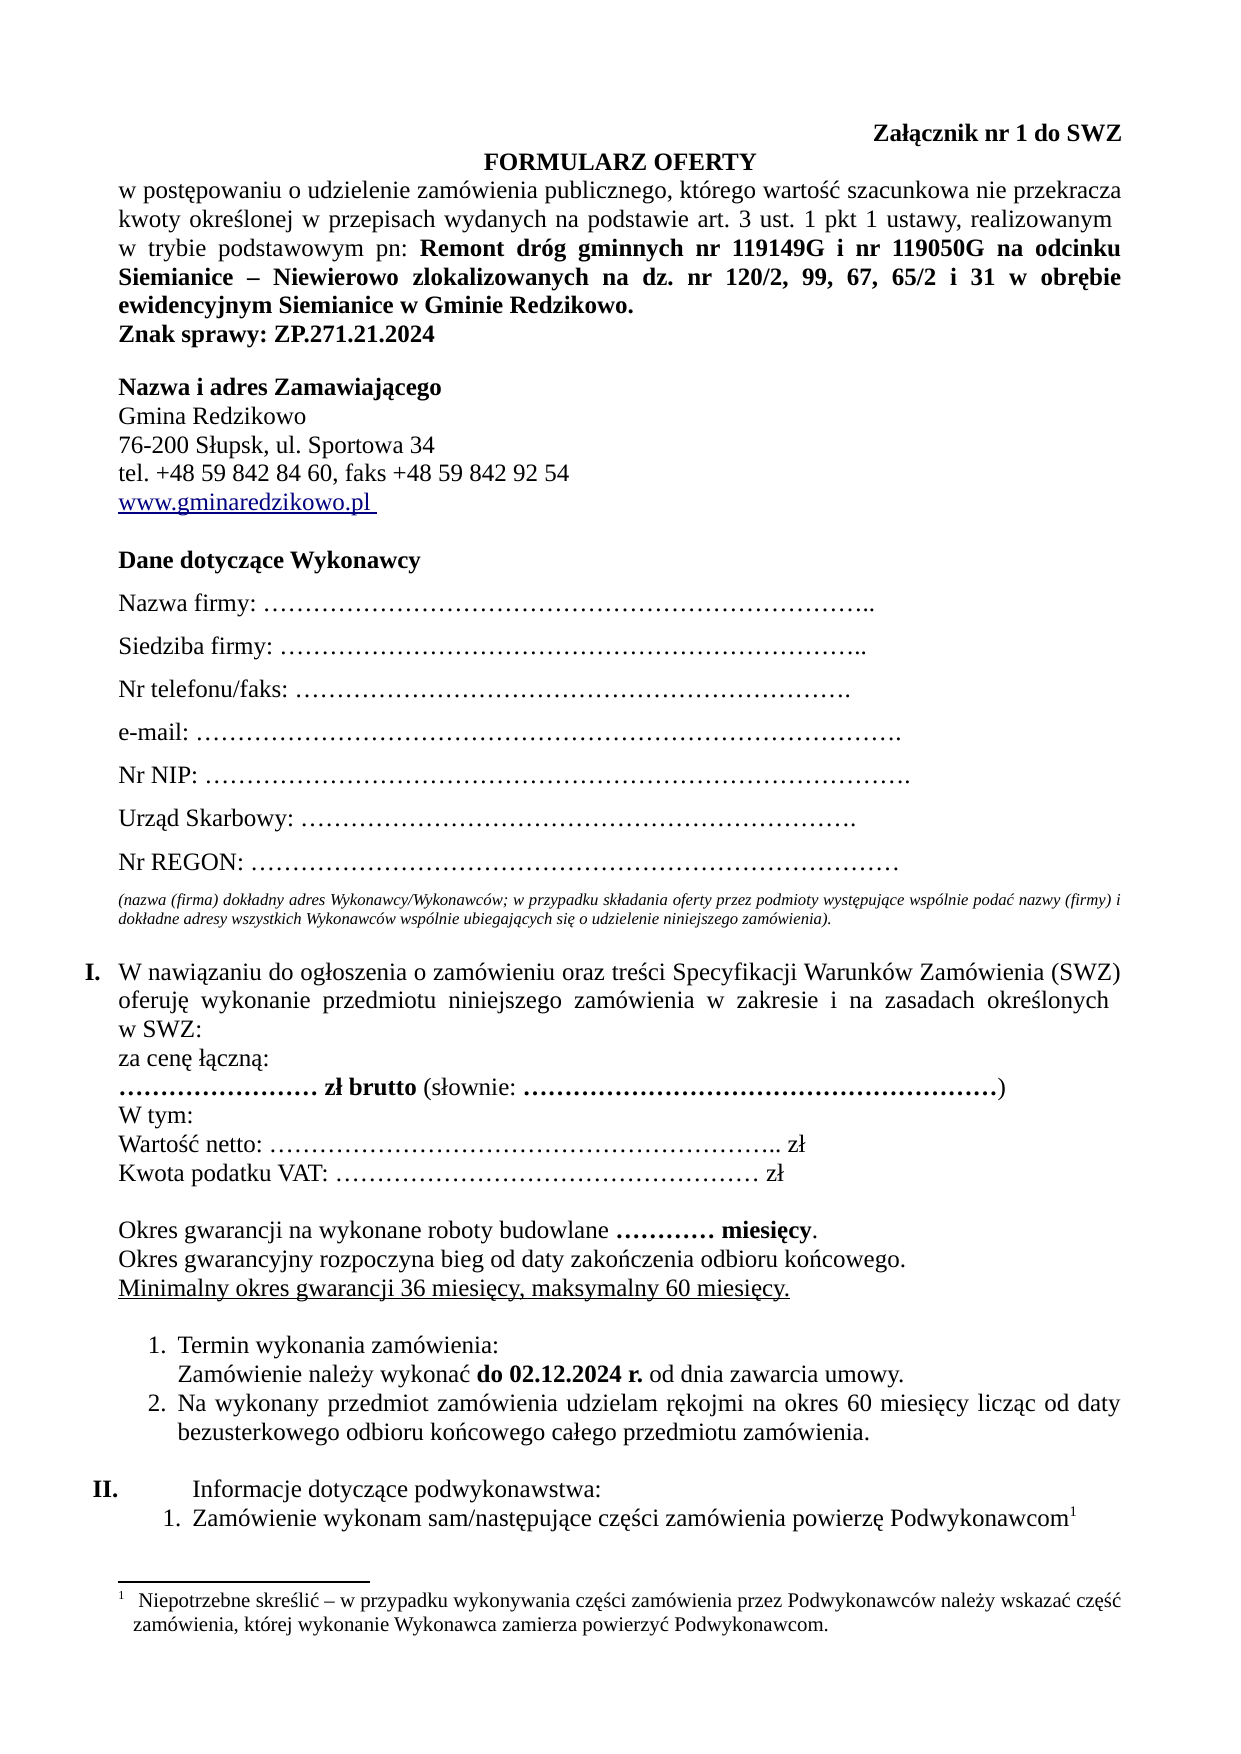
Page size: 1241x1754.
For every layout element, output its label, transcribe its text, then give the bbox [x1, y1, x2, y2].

list (nazwa (firma) dokładny adres Wykonawcy/Wykonawców; w przypadku składania oferty przez podmioty występujące wspólnie podać nazwy (firmy) i dokładne adresy wszystkich Wykonawców wspólnie ubiegających się o udzielenie niniejszego zamówienia). [118, 890, 1122, 928]
list Termin wykonania zamówienia: [148, 1331, 1122, 1359]
list Dane dotyczące Wykonawcy [118, 545, 1122, 573]
list W nawiązaniu do ogłoszenia o zamówieniu oraz treści Specyfikacji Warunków Zamówienia (SWZ) oferuję wykonanie przedmiotu niniejszego zamówienia w zakresie i na zasadach określonych w SWZ: [100, 957, 1122, 1043]
text w postępowaniu o udzielenie zamówienia publicznego, którego wartość szacunkowa nie przekracza kwoty określonej w przepisach wydanych na podstawie art. 3 ust. 1 pkt 1 ustawy, realizowanym w trybie podstawowym pn: Remont dróg gminnych nr 119149G i nr 119050G na odcinku Siemianice – Niewierowo zlokalizowanych na dz. nr 120/2, 99, 67, 65/2 i 31 w obrębie ewidencyjnym Siemianice w Gminie Redzikowo. [118, 176, 1122, 319]
list …………………… zł brutto (słownie: …………………………………………………) [118, 1072, 1122, 1101]
list Nr telefonu/faks: …………………………………………………………. [118, 674, 1122, 703]
list e-mail: …………………………………………………………………………. [118, 717, 1122, 746]
list Siedziba firmy: …………………………………………………………….. [118, 631, 1122, 660]
text www.gminaredzikowo.pl [118, 487, 1122, 516]
list Minimalny okres gwarancji 36 miesięcy, maksymalny 60 miesięcy. [118, 1273, 1122, 1302]
list Nazwa firmy: ……………………………………………………………….. [118, 588, 1122, 617]
text FORMULARZ OFERTY [118, 147, 1122, 176]
list Informacje dotyczące podwykonawstwa: [118, 1474, 1122, 1503]
list za cenę łączną: [118, 1043, 1122, 1072]
text Gmina Redzikowo [118, 401, 1122, 430]
list Okres gwarancyjny rozpoczyna bieg od daty zakończenia odbioru końcowego. [118, 1244, 1122, 1273]
text Znak sprawy: ZP.271.21.2024 [118, 319, 1122, 348]
text Kwota podatku VAT: …………………………………………… zł [118, 1158, 1122, 1187]
list Nr REGON: …………………………………………………………………… [118, 847, 1122, 875]
list Urząd Skarbowy: …………………………………………………………. [118, 803, 1122, 832]
text Wartość netto: …………………………………………………….. zł [118, 1129, 1122, 1158]
text 76-200 Słupsk, ul. Sportowa 34 [118, 430, 1122, 458]
text Załącznik nr 1 do SWZ [118, 118, 1122, 147]
text W tym: [118, 1101, 1122, 1129]
list Na wykonany przedmiot zamówienia udzielam rękojmi na okres 60 miesięcy licząc od daty bezusterkowego odbioru końcowego całego przedmiotu zamówienia. [148, 1388, 1122, 1446]
text tel. +48 59 842 84 60, faks +48 59 842 92 54 [118, 458, 1122, 487]
list Okres gwarancji na wykonane roboty budowlane ………… miesięcy. [118, 1216, 1122, 1244]
list Nazwa i adres Zamawiającego [118, 372, 1122, 401]
list Zamówienie należy wykonać do 02.12.2024 r. od dnia zawarcia umowy. [177, 1359, 1122, 1388]
list Zamówienie wykonam sam/następujące części zamówienia powierzę Podwykonawcom [162, 1503, 1122, 1532]
list Nr NIP: …………………………………………………………………………. [118, 760, 1122, 789]
